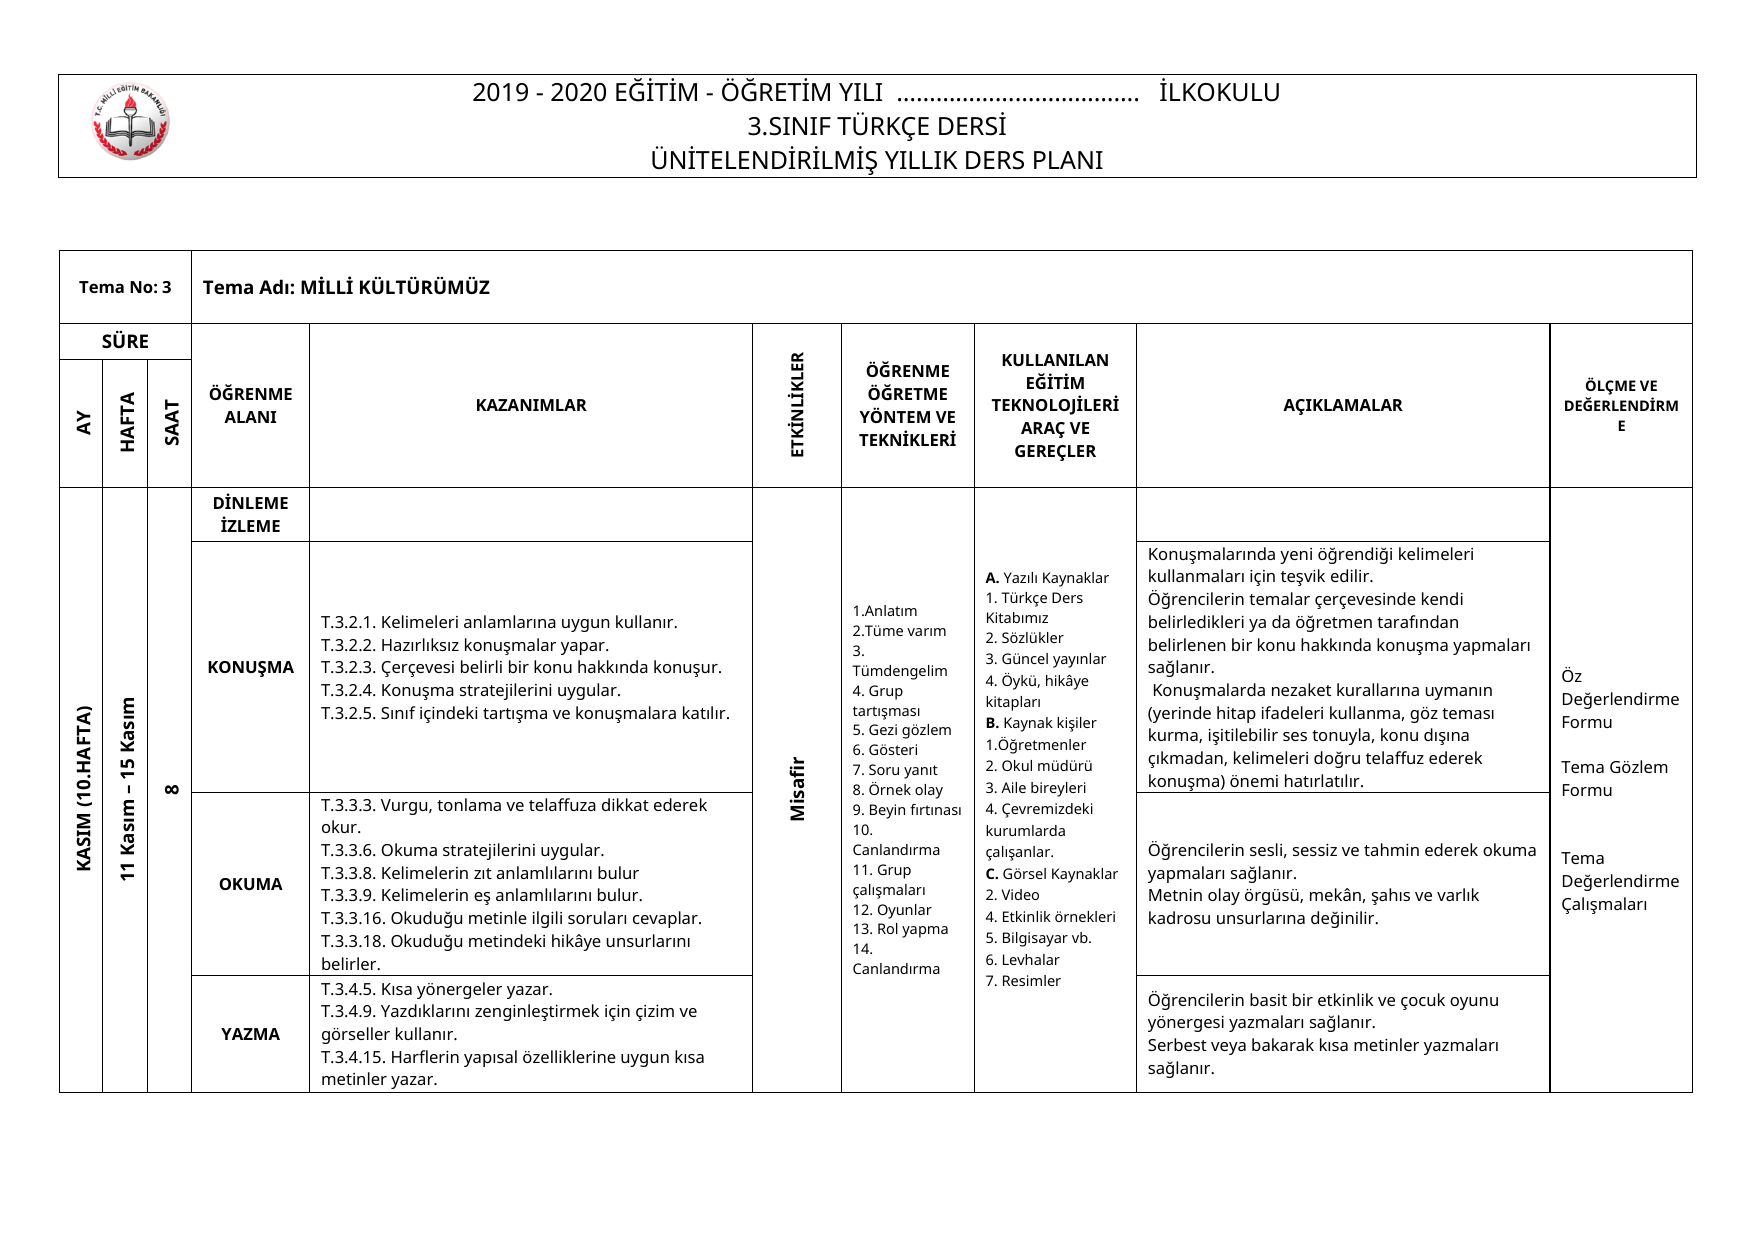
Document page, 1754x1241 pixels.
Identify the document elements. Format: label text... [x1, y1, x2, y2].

table_cell KAZANIMLAR [310, 324, 752, 487]
table_cell KONUŞMA [192, 542, 309, 792]
table_cell SAAT [148, 360, 191, 487]
table_cell 11 Kasım – 15 Kasım [103, 488, 147, 1092]
table_cell Konuşmalarında yeni öğrendiği kelimeleri kullanmaları için teşvik edilir. Öğrencilerin temalar çerçevesinde kendi belirledikleri ya da öğretmen tarafından belirlenen bir konu hakkında konuşma yapmaları sağlanır. Konuşmalarda nezaket kurallarına uymanın (yerinde hitap ifadeleri kullanma, göz teması kurma, işitilebilir ses tonuyla, konu dışına çıkmadan, kelimeleri doğru telaffuz ederek konuşma) önemi hatırlatılır. [1137, 542, 1549, 792]
table_header Tema No: 3 [60, 251, 191, 323]
table_cell HAFTA [103, 360, 147, 487]
table_cell OKUMA [192, 793, 309, 975]
table_cell YAZMA [192, 976, 309, 1092]
table_cell [1137, 488, 1549, 541]
table_cell Öğrencilerin sesli, sessiz ve tahmin ederek okuma yapmaları sağlanır. Metnin olay örgüsü, mekân, şahıs ve varlık kadrosu unsurlarına değinilir. [1137, 793, 1549, 975]
table_cell A. Yazılı Kaynaklar 1. Türkçe Ders Kitabımız 2. Sözlükler 3. Güncel yayınlar 4. Öykü, hikâye kitapları B. Kaynak kişiler 1.Öğretmenler 2. Okul müdürü 3. Aile bireyleri 4. Çevremizdeki kurumlarda çalışanlar. C. Görsel Kaynaklar 2. Video 4. Etkinlik örnekleri 5. Bilgisayar vb. 6. Levhalar 7. Resimler [975, 488, 1136, 1092]
table_cell AY [60, 360, 102, 487]
table_cell ETKİNLİKLER [753, 324, 841, 487]
table_cell ÖĞRENME ALANI [192, 324, 309, 487]
table_cell T.3.4.5. Kısa yönergeler yazar. T.3.4.9. Yazdıklarını zenginleştirmek için çizim ve görseller kullanır. T.3.4.15. Harflerin yapısal özelliklerine uygun kısa metinler yazar. [310, 976, 752, 1092]
table_cell [310, 488, 752, 541]
table_header Tema Adı: MİLLİ KÜLTÜRÜMÜZ [192, 251, 1692, 323]
table_cell 8 [148, 488, 191, 1092]
picture [85, 77, 175, 167]
table_cell AÇIKLAMALAR [1137, 324, 1549, 487]
table_cell Öz Değerlendirme Formu Tema Gözlem Formu Tema Değerlendirme Çalışmaları [1551, 488, 1692, 1092]
table_cell Öğrencilerin basit bir etkinlik ve çocuk oyunu yönergesi yazmaları sağlanır. Serbest veya bakarak kısa metinler yazmaları sağlanır. [1137, 976, 1549, 1092]
table_cell Misafir [753, 488, 841, 1092]
table_cell 1.Anlatım 2.Tüme varım 3. Tümdengelim 4. Grup tartışması 5. Gezi gözlem 6. Gösteri 7. Soru yanıt 8. Örnek olay 9. Beyin fırtınası 10. Canlandırma 11. Grup çalışmaları 12. Oyunlar 13. Rol yapma 14. Canlandırma [842, 488, 974, 1092]
table_cell SÜRE [60, 324, 191, 358]
table_cell T.3.2.1. Kelimeleri anlamlarına uygun kullanır. T.3.2.2. Hazırlıksız konuşmalar yapar. T.3.2.3. Çerçevesi belirli bir konu hakkında konuşur. T.3.2.4. Konuşma stratejilerini uygular. T.3.2.5. Sınıf içindeki tartışma ve konuşmalara katılır. [310, 542, 752, 792]
table_cell ÖĞRENME ÖĞRETME YÖNTEM VE TEKNİKLERİ [842, 324, 974, 487]
table_cell DİNLEME İZLEME [192, 488, 309, 541]
table_cell KULLANILAN EĞİTİM TEKNOLOJİLERİ ARAÇ VE GEREÇLER [975, 324, 1136, 487]
table_cell KASIM (10.HAFTA) [60, 488, 102, 1092]
table_cell ÖLÇME VE DEĞERLENDİRME [1551, 324, 1692, 487]
table_cell T.3.3.3. Vurgu, tonlama ve telaffuza dikkat ederek okur. T.3.3.6. Okuma stratejilerini uygular. T.3.3.8. Kelimelerin zıt anlamlılarını bulur T.3.3.9. Kelimelerin eş anlamlılarını bulur. T.3.3.16. Okuduğu metinle ilgili soruları cevaplar. T.3.3.18. Okuduğu metindeki hikâye unsurlarını belirler. [310, 793, 752, 975]
